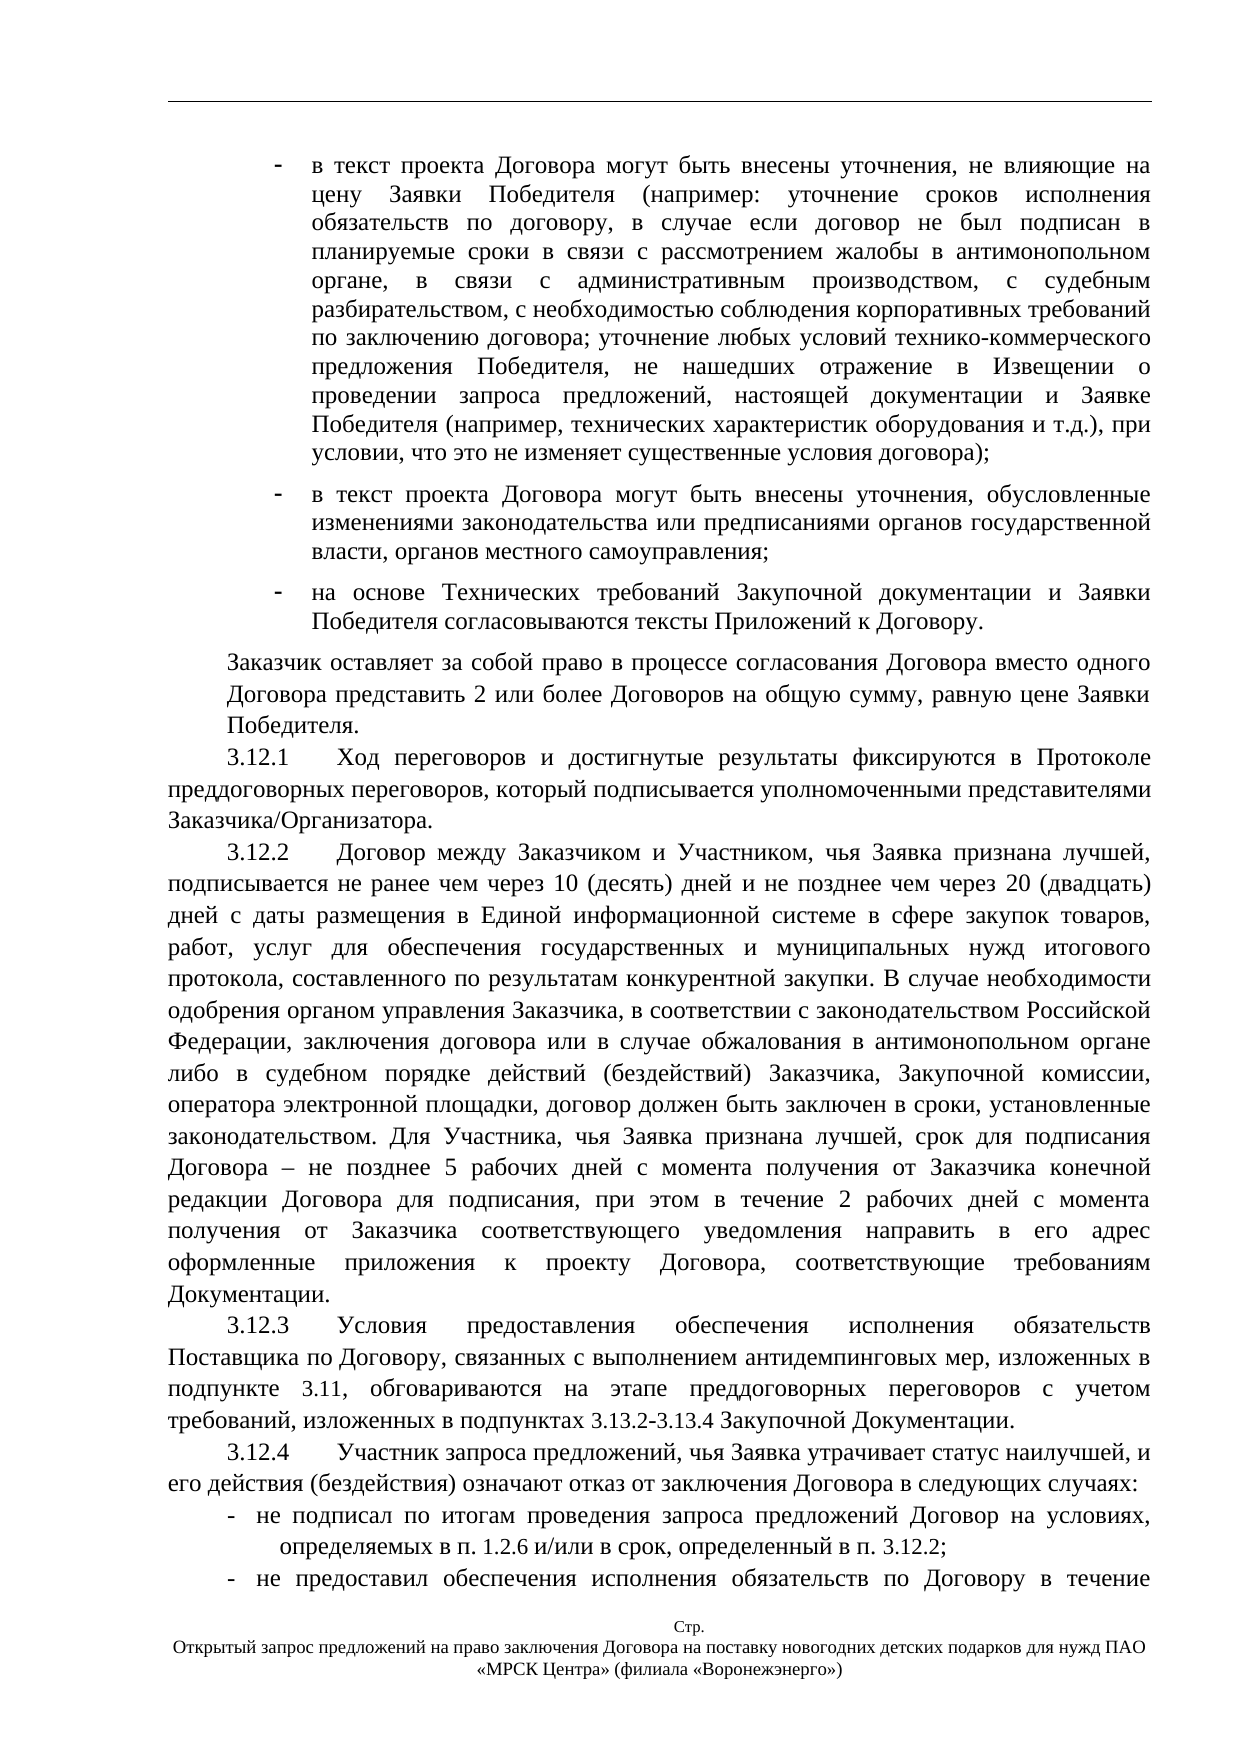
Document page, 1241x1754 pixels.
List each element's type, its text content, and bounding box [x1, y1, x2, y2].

list Заказчик оставляет за собой право в процессе согласования Договора вместо одного Договора представить 2 или более Договоров на общую сумму, равную цене Заявки Победителя. [227, 647, 1152, 739]
list в текст проекта Договора могут быть внесены уточнения, обусловленные изменениями законодательства или предписаниями органов государственной власти, органов местного самоуправления; [274, 479, 1152, 565]
list Ход переговоров и достигнутые результаты фиксируются в Протоколе преддоговорных переговоров, который подписывается уполномоченными представителями Заказчика/Организатора. [168, 742, 1152, 834]
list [227, 1563, 1152, 1592]
list Договор между Заказчиком и Участником, чья Заявка признана лучшей, подписывается не ранее чем через 10 (десять) дней и не позднее чем через 20 (двадцать) дней с даты размещения в Единой информационной системе в сфере закупок товаров, работ, услуг для обеспечения государственных и муниципальных нужд итогового протокола, составленного по результатам конкурентной закупки. В случае необходимости одобрения органом управления Заказчика, в соответствии с законодательством Российской Федерации, заключения договора или в случае обжалования в антимонопольном органе либо в судебном порядке действий (бездействий) Заказчика, Закупочной комиссии, оператора электронной площадки, договор должен быть заключен в сроки, установленные законодательством. Для Участника, чья Заявка признана лучшей, срок для подписания Договора – не позднее 5 рабочих дней с момента получения от Заказчика конечной редакции Договора для подписания, при этом в течение 2 рабочих дней с момента получения от Заказчика соответствующего уведомления направить в его адрес оформленные приложения к проекту Договора, соответствующие требованиям Документации. [168, 837, 1152, 1307]
list в текст проекта Договора могут быть внесены уточнения, не влияющие на цену Заявки Победителя (например: уточнение сроков исполнения обязательств по договору, в случае если договор не был подписан в планируемые сроки в связи с рассмотрением жалобы в антимонопольном органе, в связи с административным производством, с судебным разбирательством, с необходимостью соблюдения корпоративных требований по заключению договора; уточнение любых условий технико-коммерческого предложения Победителя, не нашедших отражение в Извещении о проведении запроса предложений, настоящей документации и Заявке Победителя (например, технических характеристик оборудования и т.д.), при условии, что это не изменяет существенные условия договора); [274, 150, 1152, 466]
list на основе Технических требований Закупочной документации и Заявки Победителя согласовываются тексты Приложений к Договору. [274, 577, 1152, 635]
list Участник запроса предложений, чья Заявка утрачивает статус наилучшей, и его действия (бездействия) означают отказ от заключения Договора в следующих случаях: [168, 1437, 1152, 1497]
list не подписал по итогам проведения запроса предложений Договор на условиях, определяемых в п. 1.2.6 и/или в срок, определенный в п. 3.12.2; [227, 1500, 1152, 1560]
list Условия предоставления обеспечения исполнения обязательств Поставщика по Договору, связанных с выполнением антидемпинговых мер, изложенных в подпункте 3.11, обговариваются на этапе преддоговорных переговоров с учетом требований, изложенных в подпунктах 3.13.2-3.13.4 Закупочной Документации. [168, 1310, 1152, 1434]
